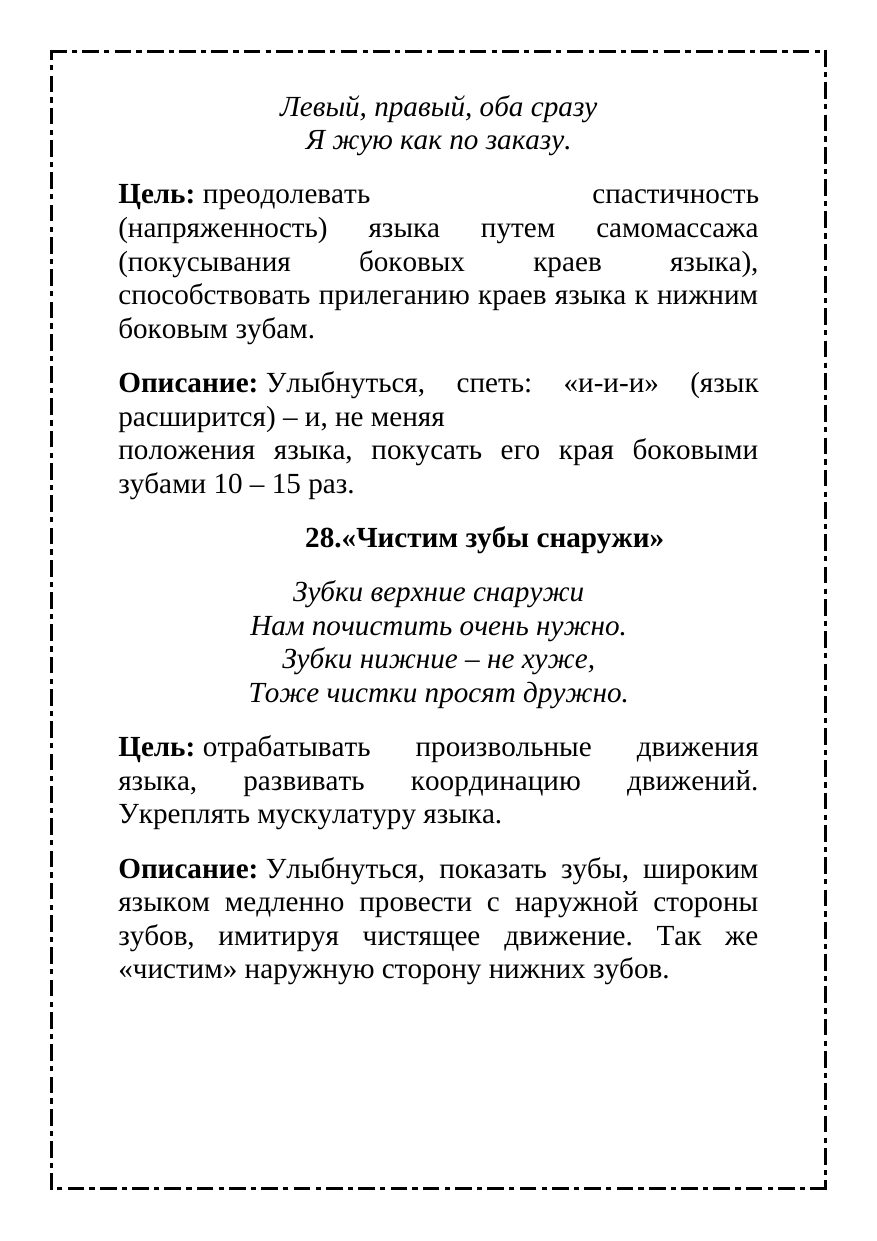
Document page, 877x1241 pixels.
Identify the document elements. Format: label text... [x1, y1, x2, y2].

text 28.«Чистим зубы снаружи» [210, 520, 759, 554]
text Нам почистить очень нужно. [118, 608, 759, 642]
text Левый, правый, оба сразу [118, 89, 759, 122]
text Цель: преодолевать спастичность (напряженность) языка путем самомассажа (покусывания боковых краев языка), способствовать прилеганию краев языка к нижним боковым зубам. [118, 177, 759, 344]
text положения языка, покусать его края боковыми зубами 10 – 15 раз. [118, 432, 759, 499]
text Зубки верхние снаружи [118, 574, 759, 608]
text Тоже чистки просят дружно. [118, 675, 759, 709]
text Зубки нижние – не хуже, [118, 642, 759, 675]
text Цель: отрабатывать произвольные движения языка, развивать координацию движений. Укреплять мускулатуру языка. [118, 729, 759, 830]
text Я жую как по заказу. [118, 122, 759, 156]
text Описание: Улыбнуться, спеть: «и-и-и» (язык расширится) – и, не меняя [118, 365, 759, 432]
text Описание: Улыбнуться, показать зубы, широким языком медленно провести с наружной стороны зубов, имитируя чистящее движение. Так же «чистим» наружную сторону нижних зубов. [118, 851, 759, 985]
